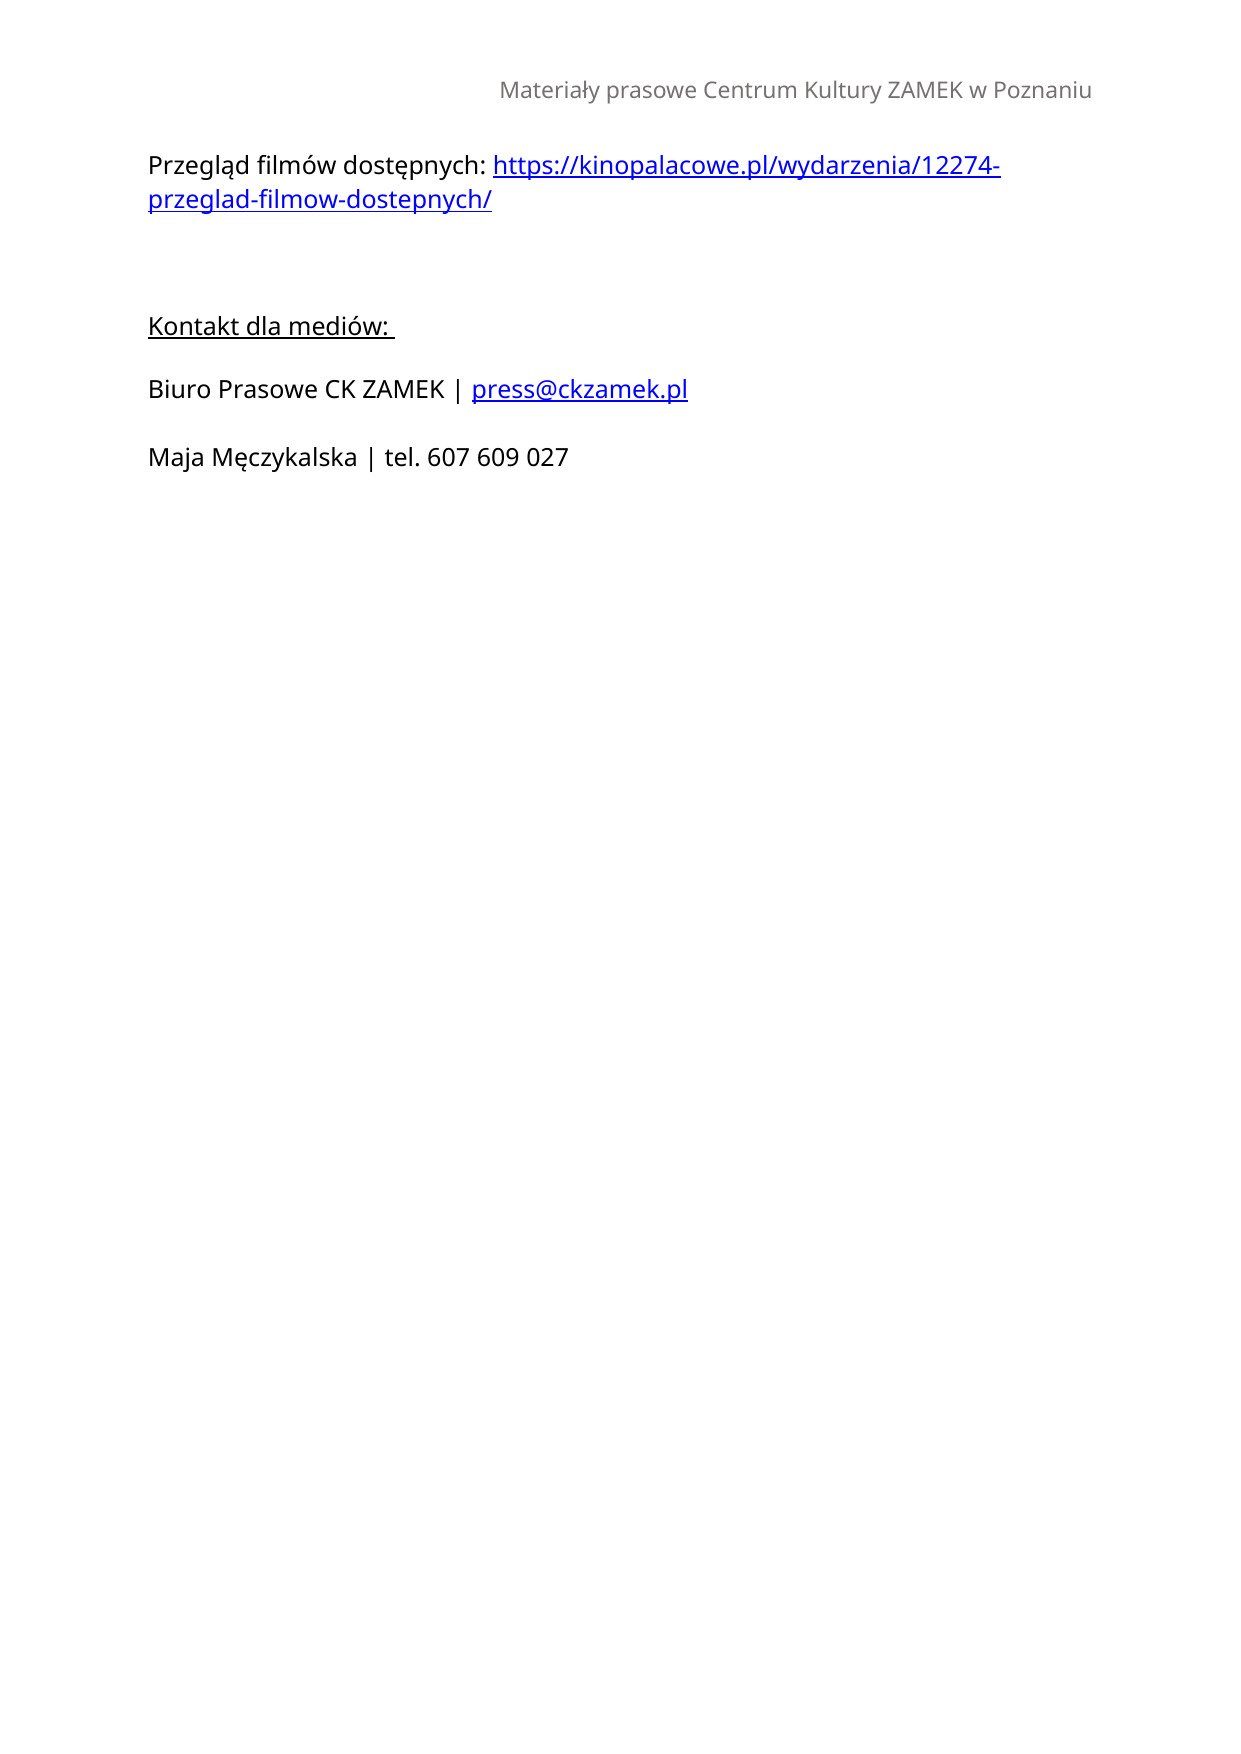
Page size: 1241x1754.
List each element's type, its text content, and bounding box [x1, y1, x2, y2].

text Kontakt dla mediów: [148, 308, 1093, 342]
text Przegląd filmów dostępnych: https://kinopalacowe.pl/wydarzenia/12274-przeglad-filmow-dostepnych/ [148, 148, 1093, 216]
text Biuro Prasowe CK ZAMEK | press@ckzamek.pl Maja Męczykalska | tel. 607 609 027 [148, 371, 1093, 473]
